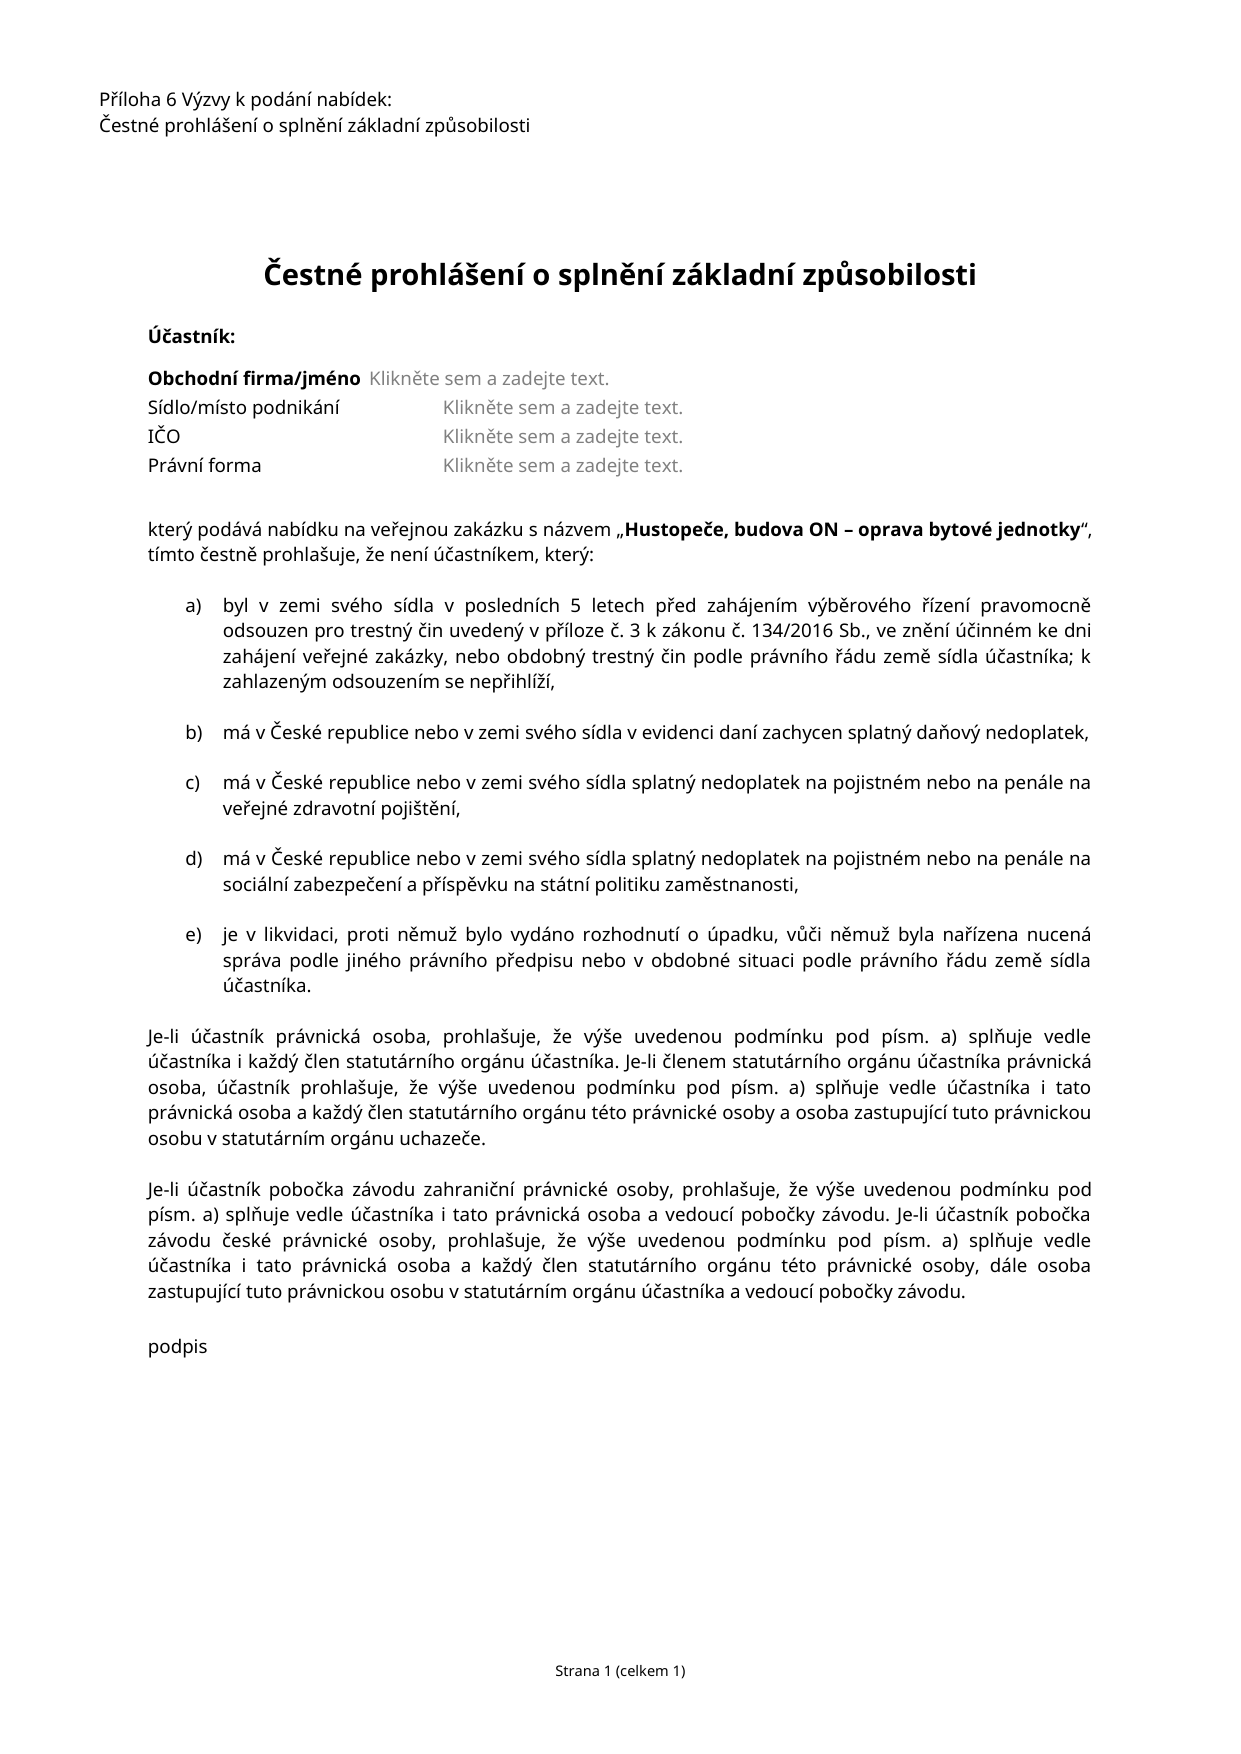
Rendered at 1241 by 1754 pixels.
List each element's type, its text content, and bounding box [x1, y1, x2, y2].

text Je-li účastník pobočka závodu zahraniční právnické osoby, prohlašuje, že výše uvedenou podmínku pod písm. a) splňuje vedle účastníka i tato právnická osoba a vedoucí pobočky závodu. Je-li účastník pobočka závodu české právnické osoby, prohlašuje, že výše uvedenou podmínku pod písm. a) splňuje vedle účastníka i tato právnická osoba a každý člen statutárního orgánu této právnické osoby, dále osoba zastupující tuto právnickou osobu v statutárním orgánu účastníka a vedoucí pobočky závodu. [148, 1176, 1093, 1304]
text Právní forma [148, 449, 1093, 478]
list byl v zemi svého sídla v posledních 5 letech před zahájením výběrového řízení pravomocně odsouzen pro trestný čin uvedený v příloze č. 3 k zákonu č. 134/2016 Sb., ve znění účinném ke dni zahájení veřejné zakázky, nebo obdobný trestný čin podle právního řádu země sídla účastníka; k zahlazeným odsouzením se nepřihlíží, [185, 592, 1093, 694]
list má v České republice nebo v zemi svého sídla v evidenci daní zachycen splatný daňový nedoplatek, [185, 719, 1093, 744]
text IČO [148, 420, 1093, 449]
text Sídlo/místo podnikání [148, 391, 1093, 420]
list má v České republice nebo v zemi svého sídla splatný nedoplatek na pojistném nebo na penále na veřejné zdravotní pojištění, [185, 769, 1093, 821]
text který podává nabídku na veřejnou zakázku s názvem „Hustopeče, budova ON – oprava bytové jednotky“, tímto čestně prohlašuje, že není účastníkem, který: [148, 516, 1093, 567]
text podpis [148, 1329, 1092, 1358]
text Obchodní firma/jméno [148, 362, 1093, 391]
title Čestné prohlášení o splnění základní způsobilosti [148, 254, 1093, 293]
text Je-li účastník právnická osoba, prohlašuje, že výše uvedenou podmínku pod písm. a) splňuje vedle účastníka i každý člen statutárního orgánu účastníka. Je-li členem statutárního orgánu účastníka právnická osoba, účastník prohlašuje, že výše uvedenou podmínku pod písm. a) splňuje vedle účastníka i tato právnická osoba a každý člen statutárního orgánu této právnické osoby a osoba zastupující tuto právnickou osobu v statutárním orgánu uchazeče. [148, 1023, 1093, 1151]
list má v České republice nebo v zemi svého sídla splatný nedoplatek na pojistném nebo na penále na sociální zabezpečení a příspěvku na státní politiku zaměstnanosti, [185, 846, 1093, 897]
list je v likvidaci, proti němuž bylo vydáno rozhodnutí o úpadku, vůči němuž byla nařízena nucená správa podle jiného právního předpisu nebo v obdobné situaci podle právního řádu země sídla účastníka. [185, 922, 1093, 998]
text Účastník: [148, 318, 1093, 349]
